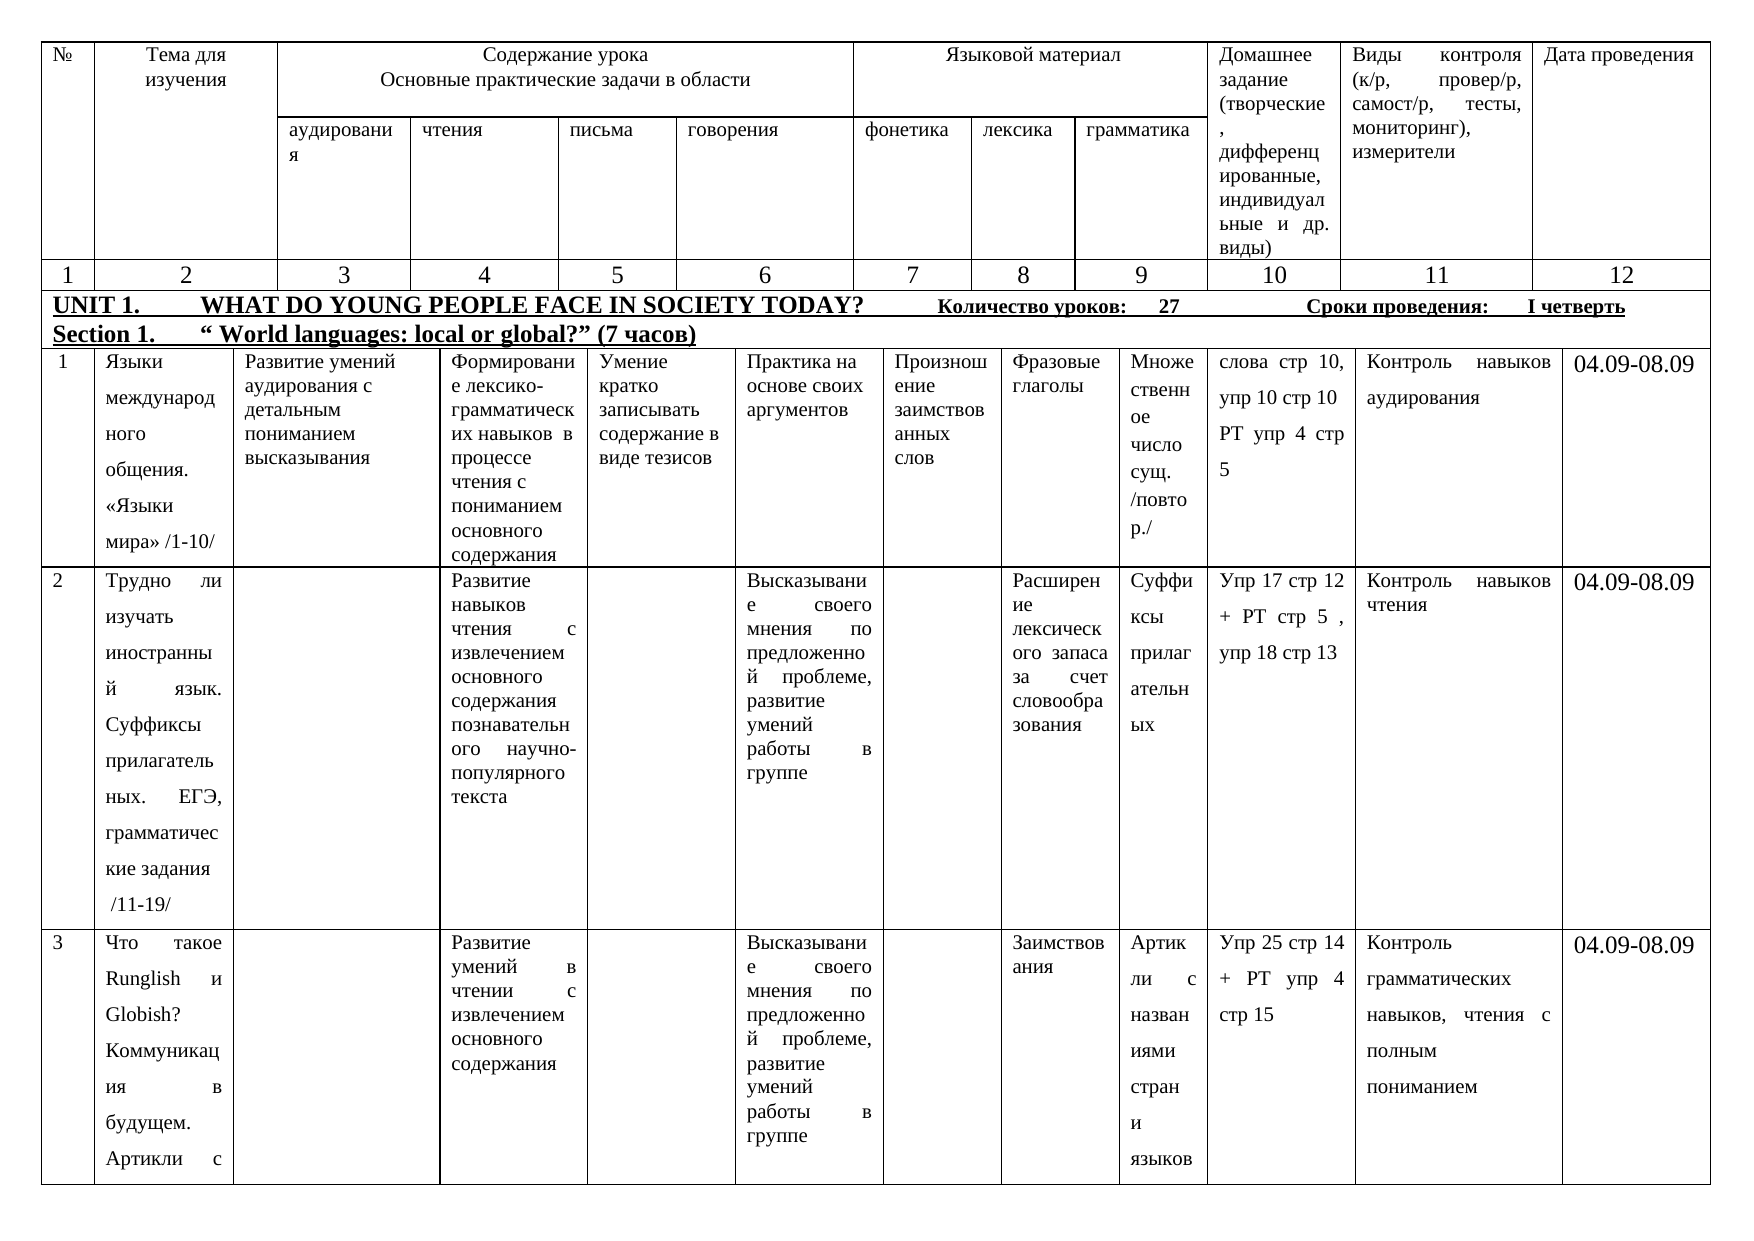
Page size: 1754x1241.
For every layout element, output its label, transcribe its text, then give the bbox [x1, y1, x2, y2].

table_cell 1 [42, 260, 94, 289]
table_cell [588, 930, 735, 1183]
table_cell 3 [42, 930, 94, 1183]
table_cell 04.09-08.09 [1563, 568, 1710, 929]
table_header Домашнее задание (творческие, дифференцированные, индивидуальные и др. виды) [1208, 43, 1340, 259]
table_cell лексика [972, 118, 1074, 259]
table_cell Контроль навыков аудирования [1356, 349, 1562, 566]
table_cell 10 [1208, 260, 1340, 289]
table_header Виды контроля (к/р, провер/р, самост/р, тесты, мониторинг), измерители [1341, 43, 1532, 259]
table_cell 12 [1533, 260, 1710, 289]
table_cell 2 [95, 260, 277, 289]
table_cell 5 [559, 260, 676, 289]
table_cell Заимствования [1002, 930, 1119, 1183]
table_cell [1208, 930, 1355, 1183]
table_cell фонетика [854, 118, 971, 259]
table_cell Контроль навыков чтения [1356, 568, 1562, 929]
table_cell 3 [278, 260, 410, 289]
table_cell Развитие умений аудирования с детальным пониманием высказывания [234, 349, 439, 566]
table_cell [234, 930, 439, 1183]
table_cell грамматика [1076, 118, 1207, 259]
table_cell говорения [677, 118, 853, 259]
table_header Дата проведения [1533, 43, 1710, 259]
table_cell Практика на основе своих аргументов [736, 349, 883, 566]
table_cell Фразовые глаголы [1002, 349, 1119, 566]
table_cell 9 [1076, 260, 1207, 289]
table_cell 04.09-08.09 [1563, 349, 1710, 566]
table_cell [588, 568, 735, 929]
table_cell 2 [42, 568, 94, 929]
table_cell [95, 930, 233, 1183]
table_cell UNIT 1. WHAT DO YOUNG PEOPLE FACE IN SOCIETY TODAY? Количество уроков: 27 Сроки проведения: I четверть Section 1. “ World languages: local or global?” (7 часов) [42, 291, 1710, 348]
table_cell Умение кратко записывать содержание в виде тезисов [588, 349, 735, 566]
table_cell 11 [1341, 260, 1532, 289]
table_cell [234, 568, 439, 929]
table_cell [736, 930, 883, 1183]
table_cell Формирование лексико-грамматических навыков в процессе чтения с пониманием основного содержания [441, 349, 587, 566]
table_cell [884, 930, 1001, 1183]
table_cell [1120, 930, 1207, 1183]
table_cell Множественное число сущ. /повтор./ [1120, 349, 1207, 566]
table_header Тема для изучения [95, 43, 277, 259]
table_cell 1 [42, 349, 94, 566]
table_header № [42, 43, 94, 259]
table_cell 4 [411, 260, 558, 289]
table_cell Трудно ли изучать иностранный язык. Суффиксы прилагательных. ЕГЭ, грамматические задания /11-19/ [95, 568, 233, 929]
table_cell аудирования [278, 118, 410, 259]
table_cell Произношение заимствованных слов [884, 349, 1001, 566]
table_cell чтения [411, 118, 558, 259]
table_cell Высказывание своего мнения по предложенной проблеме, развитие умений работы в группе [736, 568, 883, 929]
table_header Языковой материал [854, 43, 1207, 116]
table_header Содержание урока Основные практические задачи в области [278, 43, 853, 116]
table_cell Расширение лексического запаса за счет словообразования [1002, 568, 1119, 929]
table_cell слова стр 10, упр 10 стр 10 РТ упр 4 стр 5 [1208, 349, 1355, 566]
table_cell 04.09-08.09 [1563, 930, 1710, 1183]
table_cell [884, 568, 1001, 929]
table_cell Языки международного общения. «Языки мира» /1-10/ [95, 349, 233, 566]
table_cell Суффиксы прилагательных [1120, 568, 1207, 929]
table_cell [1356, 930, 1562, 1183]
table_cell письма [559, 118, 676, 259]
table_cell Упр 17 стр 12 + РТ стр 5 , упр 18 стр 13 [1208, 568, 1355, 929]
table_cell Развитие навыков чтения с извлечением основного содержания познавательного научно-популярного текста [441, 568, 587, 929]
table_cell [441, 930, 587, 1183]
table_cell 8 [972, 260, 1074, 289]
table_cell 7 [854, 260, 971, 289]
table_cell 6 [677, 260, 853, 289]
